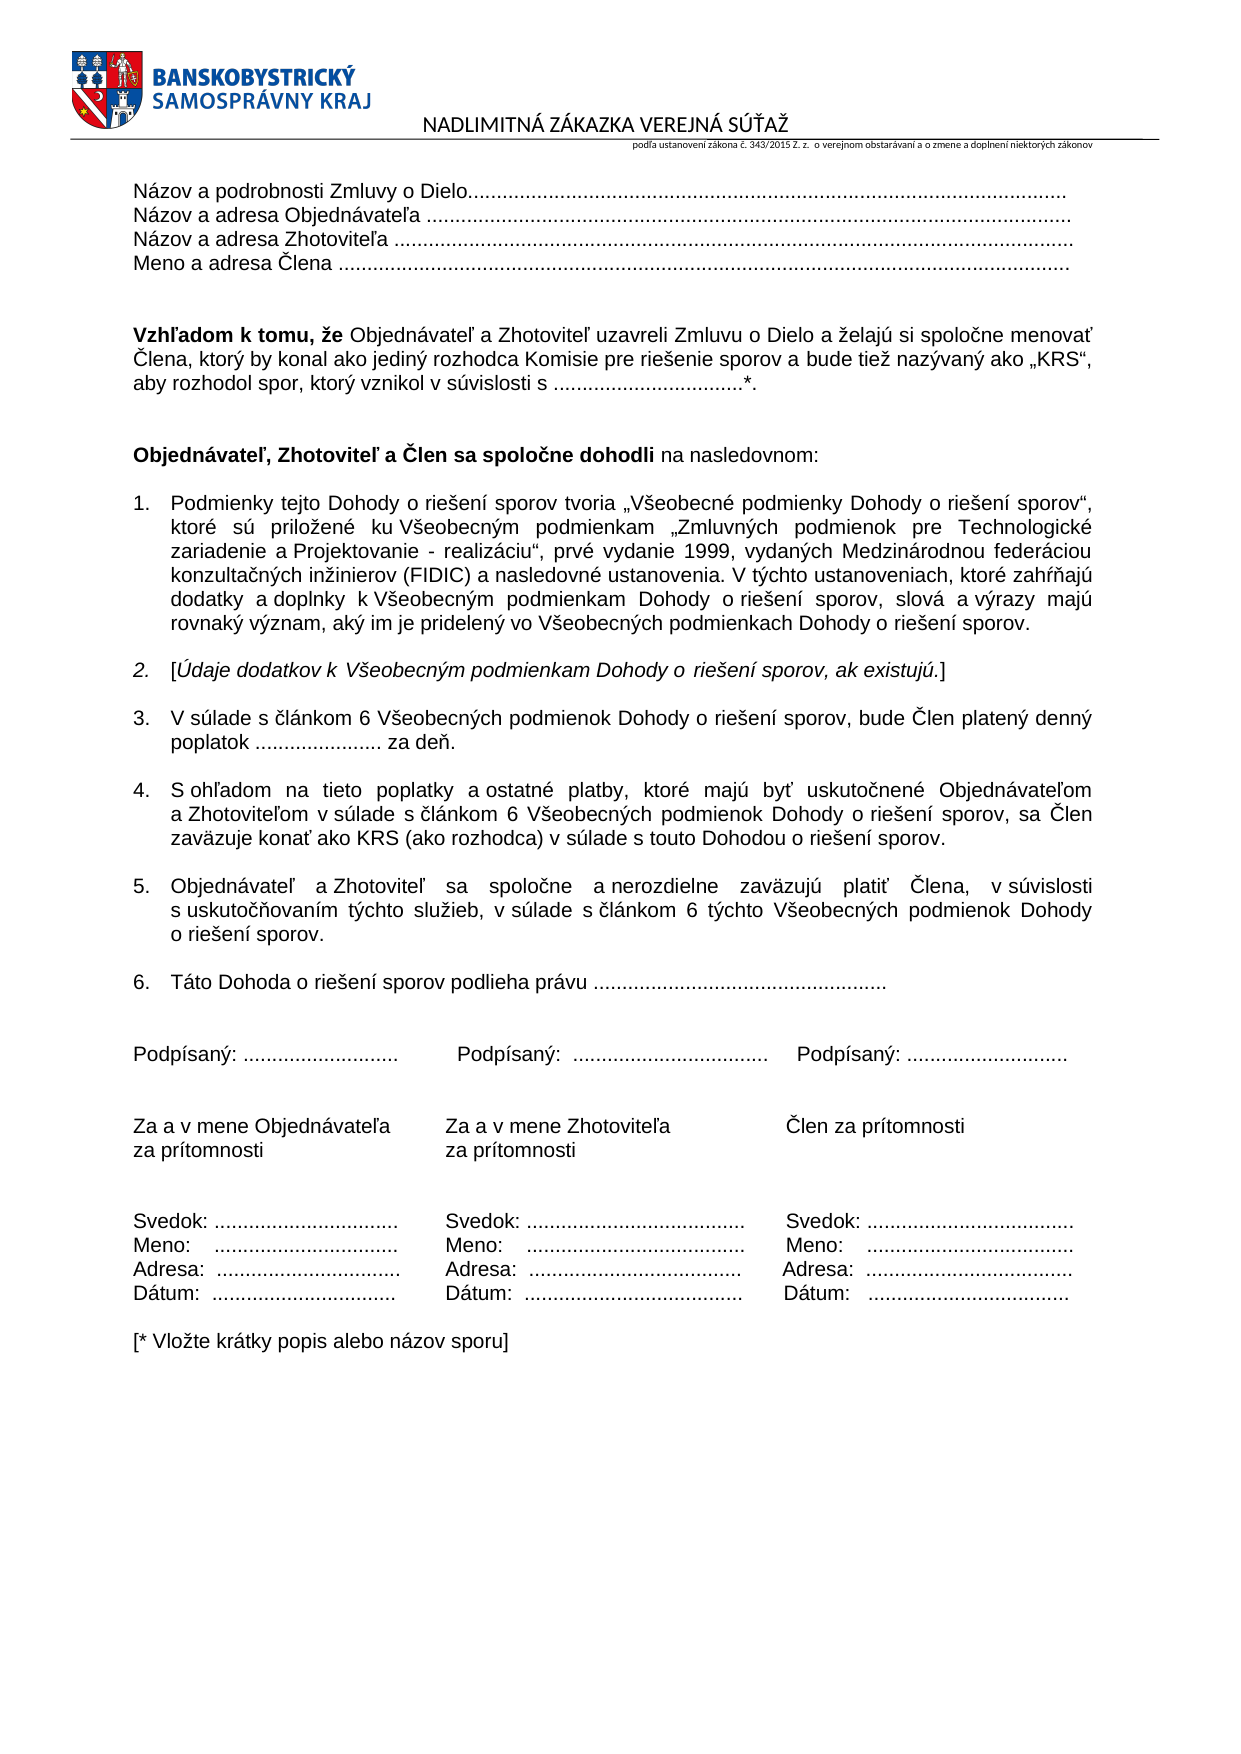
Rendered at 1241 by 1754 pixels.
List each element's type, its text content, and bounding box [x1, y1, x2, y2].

text Svedok: ................................ Svedok: ...................................... Svedok: .................................... [133, 1209, 1093, 1233]
text Názov a adresa Zhotoviteľa ...................................................................................................................... [133, 227, 1093, 251]
picture [72, 51, 371, 130]
list Táto Dohoda o riešení sporov podlieha právu ................................................... [133, 970, 1093, 994]
list Objednávateľ a Zhotoviteľ sa spoločne a nerozdielne zaväzujú platiť Člena, v súvislosti s uskutočňovaním týchto služieb, v súlade s článkom 6 týchto Všeobecných podmienok Dohody o riešení sporov. [133, 874, 1093, 946]
list S ohľadom na tieto poplatky a ostatné platby, ktoré majú byť uskutočnené Objednávateľom a Zhotoviteľom v súlade s článkom 6 Všeobecných podmienok Dohody o riešení sporov, sa Člen zaväzuje konať ako KRS (ako rozhodca) v súlade s touto Dohodou o riešení sporov. [133, 778, 1093, 850]
text Adresa: ................................ Adresa: ..................................... Adresa: .................................... [133, 1257, 1093, 1281]
text Vzhľadom k tomu, že Objednávateľ a Zhotoviteľ uzavreli Zmluvu o Dielo a želajú si spoločne menovať Člena, ktorý by konal ako jediný rozhodca Komisie pre riešenie sporov a bude tiež nazývaný ako „KRS“, aby rozhodol spor, ktorý vznikol v súvislosti s .................................*. [133, 323, 1093, 395]
text za prítomnosti za prítomnosti [133, 1137, 1093, 1161]
text Podpísaný: ........................... Podpísaný: .................................. Podpísaný: ............................ [133, 1042, 1093, 1066]
text Názov a adresa Objednávateľa ................................................................................................................ [133, 203, 1093, 227]
list [Údaje dodatkov k Všeobecným podmienkam Dohody o riešení sporov, ak existujú.] [133, 658, 1093, 682]
text Za a v mene Objednávateľa Za a v mene Zhotoviteľa Člen za prítomnosti [133, 1113, 1093, 1137]
text Objednávateľ, Zhotoviteľ a Člen sa spoločne dohodli na nasledovnom: [133, 443, 1093, 467]
text Názov a podrobnosti Zmluvy o Dielo........................................................................................................ [133, 179, 1093, 203]
text Meno: ................................ Meno: ...................................... Meno: .................................... [133, 1233, 1093, 1257]
list V súlade s článkom 6 Všeobecných podmienok Dohody o riešení sporov, bude Člen platený denný poplatok ...................... za deň. [133, 706, 1093, 754]
text [* Vložte krátky popis alebo názov sporu] [133, 1329, 1093, 1353]
text Dátum: ................................ Dátum: ...................................... Dátum: ................................... [133, 1281, 1093, 1305]
text Meno a adresa Člena ............................................................................................................................... [133, 251, 1093, 275]
list Podmienky tejto Dohody o riešení sporov tvoria „Všeobecné podmienky Dohody o riešení sporov“, ktoré sú priložené ku Všeobecným podmienkam „Zmluvných podmienok pre Technologické zariadenie a Projektovanie - realizáciu“, prvé vydanie 1999, vydaných Medzinárodnou federáciou konzultačných inžinierov (FIDIC) a nasledovné ustanovenia. V týchto ustanoveniach, ktoré zahŕňajú dodatky a doplnky k Všeobecným podmienkam Dohody o riešení sporov, slová a výrazy majú rovnaký význam, aký im je pridelený vo Všeobecných podmienkach Dohody o riešení sporov. [133, 491, 1093, 634]
